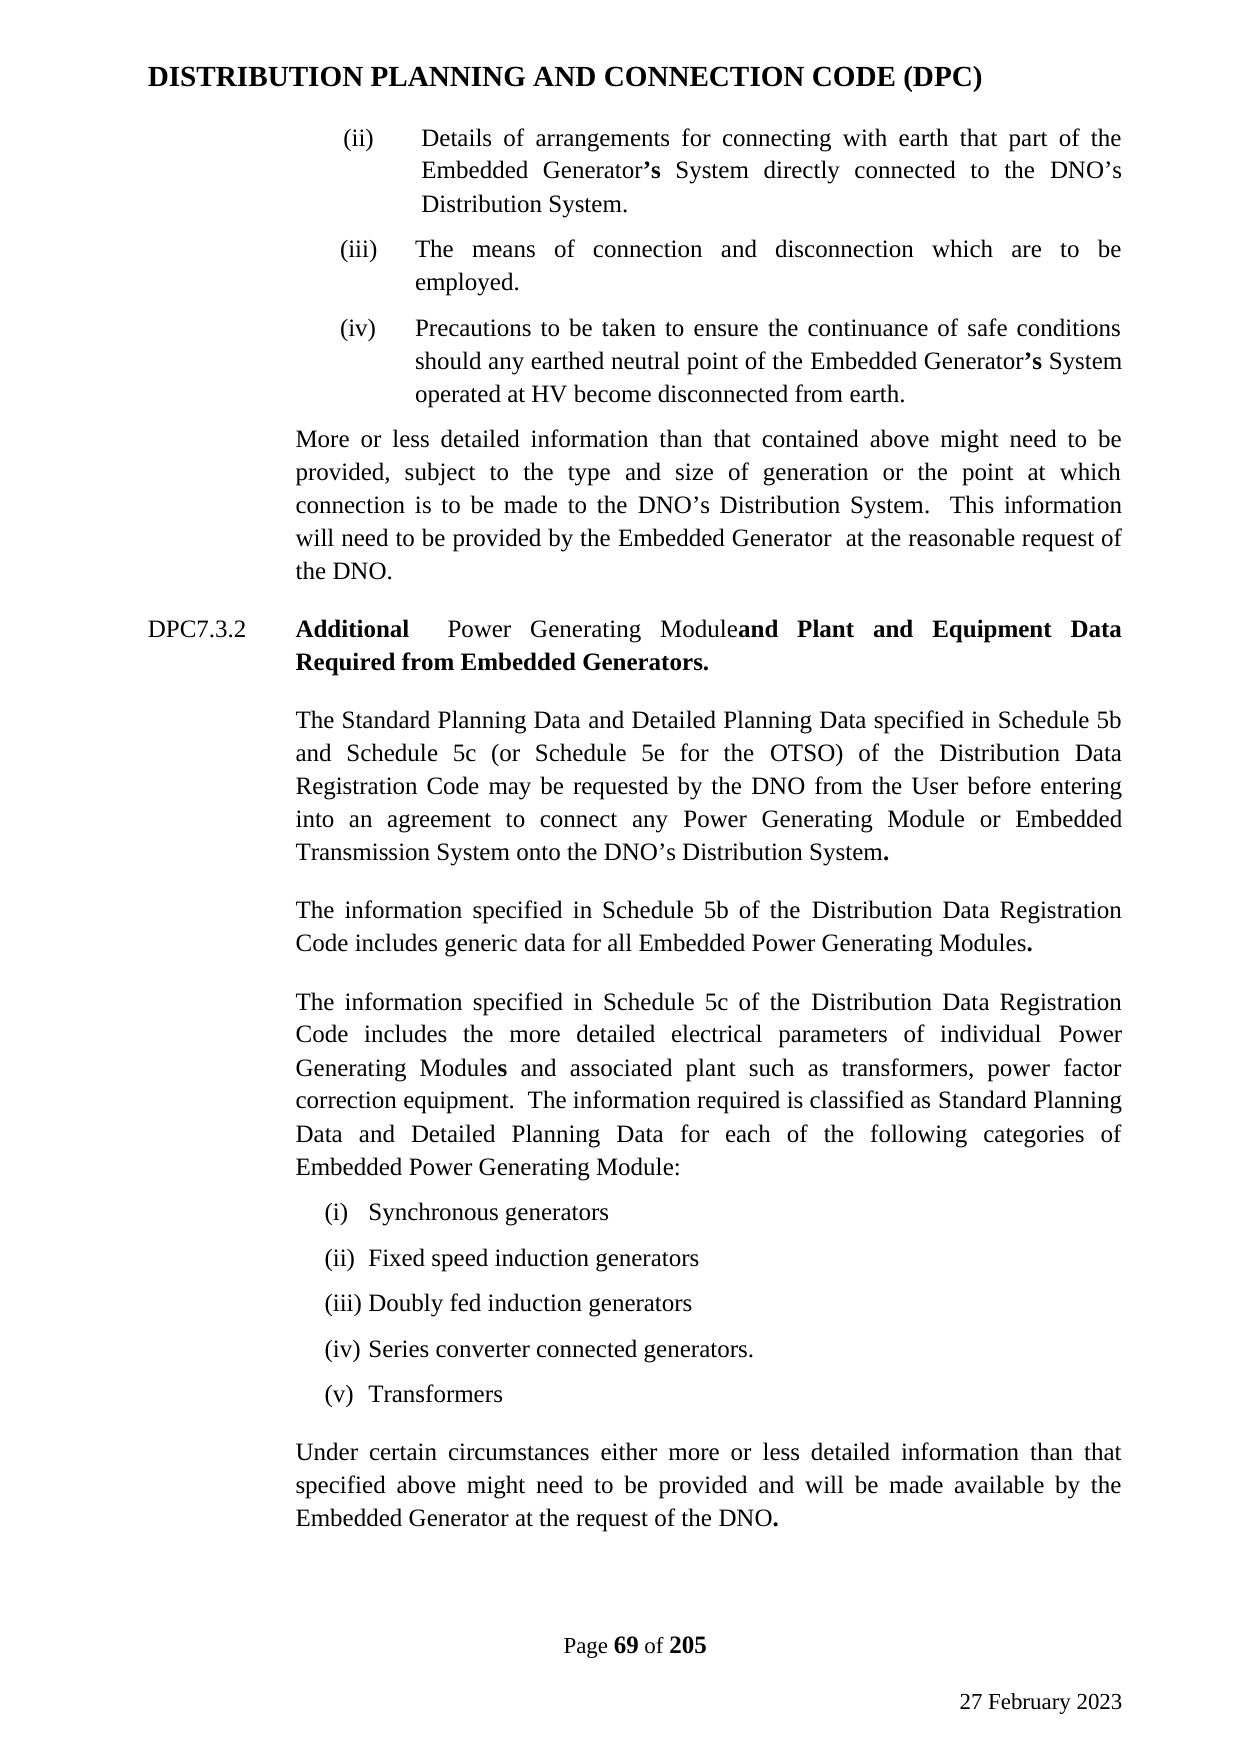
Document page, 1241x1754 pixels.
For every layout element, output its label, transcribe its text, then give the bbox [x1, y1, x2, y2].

list Transformers [324, 1379, 1122, 1408]
list Fixed speed induction generators [324, 1243, 1122, 1271]
list The means of connection and disconnection which are to be employed. [340, 234, 1122, 296]
text The information specified in Schedule 5c of the Distribution Data Registration Code includes the more detailed electrical parameters of individual Power Generating Modules and associated plant such as transformers, power factor correction equipment. The information required is classified as Standard Planning Data and Detailed Planning Data for each of the following categories of Embedded Power Generating Module: [148, 987, 1122, 1180]
text Under certain circumstances either more or less detailed information than that specified above might need to be provided and will be made available by the Embedded Generator at the request of the DNO. [148, 1437, 1122, 1532]
list Precautions to be taken to ensure the continuance of safe conditions should any earthed neutral point of the Embedded Generator’s System operated at HV become disconnected from earth. [340, 313, 1122, 407]
list Doubly fed induction generators [324, 1288, 1122, 1317]
text More or less detailed information than that contained above might need to be provided, subject to the type and size of generation or the point at which connection is to be made to the DNO’s Distribution System. This information will need to be provided by the Embedded Generator at the reasonable request of the DNO. [295, 424, 1122, 585]
text The information specified in Schedule 5b of the Distribution Data Registration Code includes generic data for all Embedded Power Generating Modules. [148, 896, 1122, 957]
text DPC7.3.2 Additional Power Generating Moduleand Plant and Equipment Data Required from Embedded Generators. [148, 614, 1122, 676]
text (ii) Details of arrangements for connecting with earth that part of the Embedded Generator’s System directly connected to the DNO’s Distribution System. [343, 123, 1122, 217]
list Synchronous generators [324, 1197, 1122, 1226]
list Series converter connected generators. [324, 1334, 1122, 1362]
text The Standard Planning Data and Detailed Planning Data specified in Schedule 5b and Schedule 5c (or Schedule 5e for the OTSO) of the Distribution Data Registration Code may be requested by the DNO from the User before entering into an agreement to connect any Power Generating Module or Embedded Transmission System onto the DNO’s Distribution System. [148, 705, 1122, 866]
